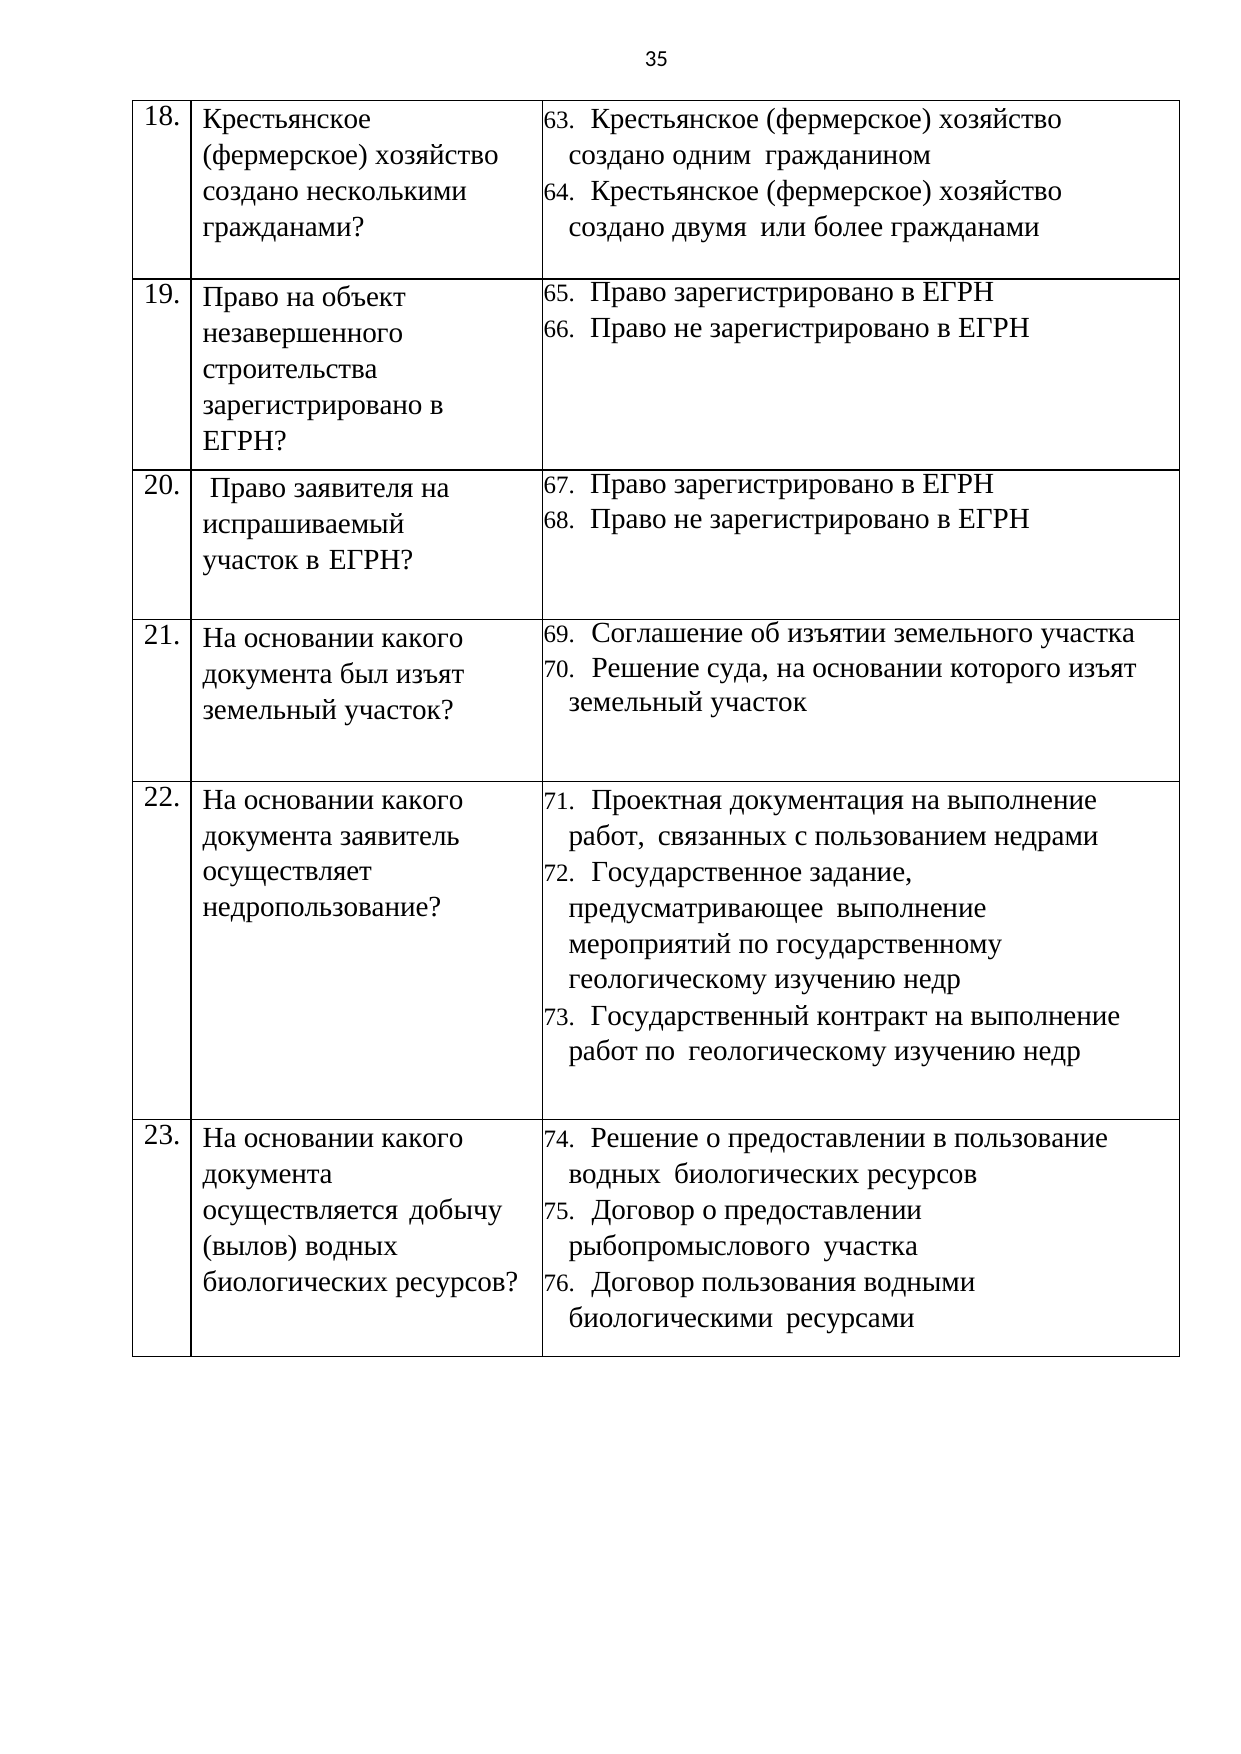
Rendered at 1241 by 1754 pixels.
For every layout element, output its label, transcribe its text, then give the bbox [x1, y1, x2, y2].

table_cell 19. [133, 280, 190, 469]
table_cell 23. [133, 1120, 190, 1356]
table_cell 18. [133, 101, 190, 278]
table_cell 22. [133, 782, 190, 1119]
table_cell Право зарегистрировано в ЕГРН Право не зарегистрировано в ЕГРН [543, 471, 1179, 619]
table_cell На основании какого документа заявитель осуществляет недропользование? [192, 782, 542, 1119]
table_cell Решение о предоставлении в пользование водных биологических ресурсов Договор о предоставлении рыбопромыслового участка Договор пользования водными биологическими ресурсами [543, 1120, 1179, 1356]
table_cell Крестьянское (фермерское) хозяйство создано одним гражданином Крестьянское (фермерское) хозяйство создано двумя или более гражданами [543, 101, 1179, 278]
table_cell Право зарегистрировано в ЕГРН Право не зарегистрировано в ЕГРН [543, 280, 1179, 469]
table_cell Крестьянское (фермерское) хозяйство создано несколькими гражданами? [192, 101, 542, 278]
table_cell Соглашение об изъятии земельного участка Решение суда, на основании которого изъят земельный участок [543, 620, 1179, 781]
table_cell 20. [133, 471, 190, 619]
table_cell Проектная документация на выполнение работ, связанных с пользованием недрами Государственное задание, предусматривающее выполнение мероприятий по государственному геологическому изучению недр Государственный контракт на выполнение работ по геологическому изучению недр [543, 782, 1179, 1119]
table_cell Право на объект незавершенного строительства зарегистрировано в ЕГРН? [192, 280, 542, 469]
table_cell На основании какого документа осуществляется добычу (вылов) водных биологических ресурсов? [192, 1120, 542, 1356]
table_cell Право заявителя на испрашиваемый участок в ЕГРН? [192, 471, 542, 619]
table_cell На основании какого документа был изъят земельный участок? [192, 620, 542, 781]
table_cell 21. [133, 620, 190, 781]
